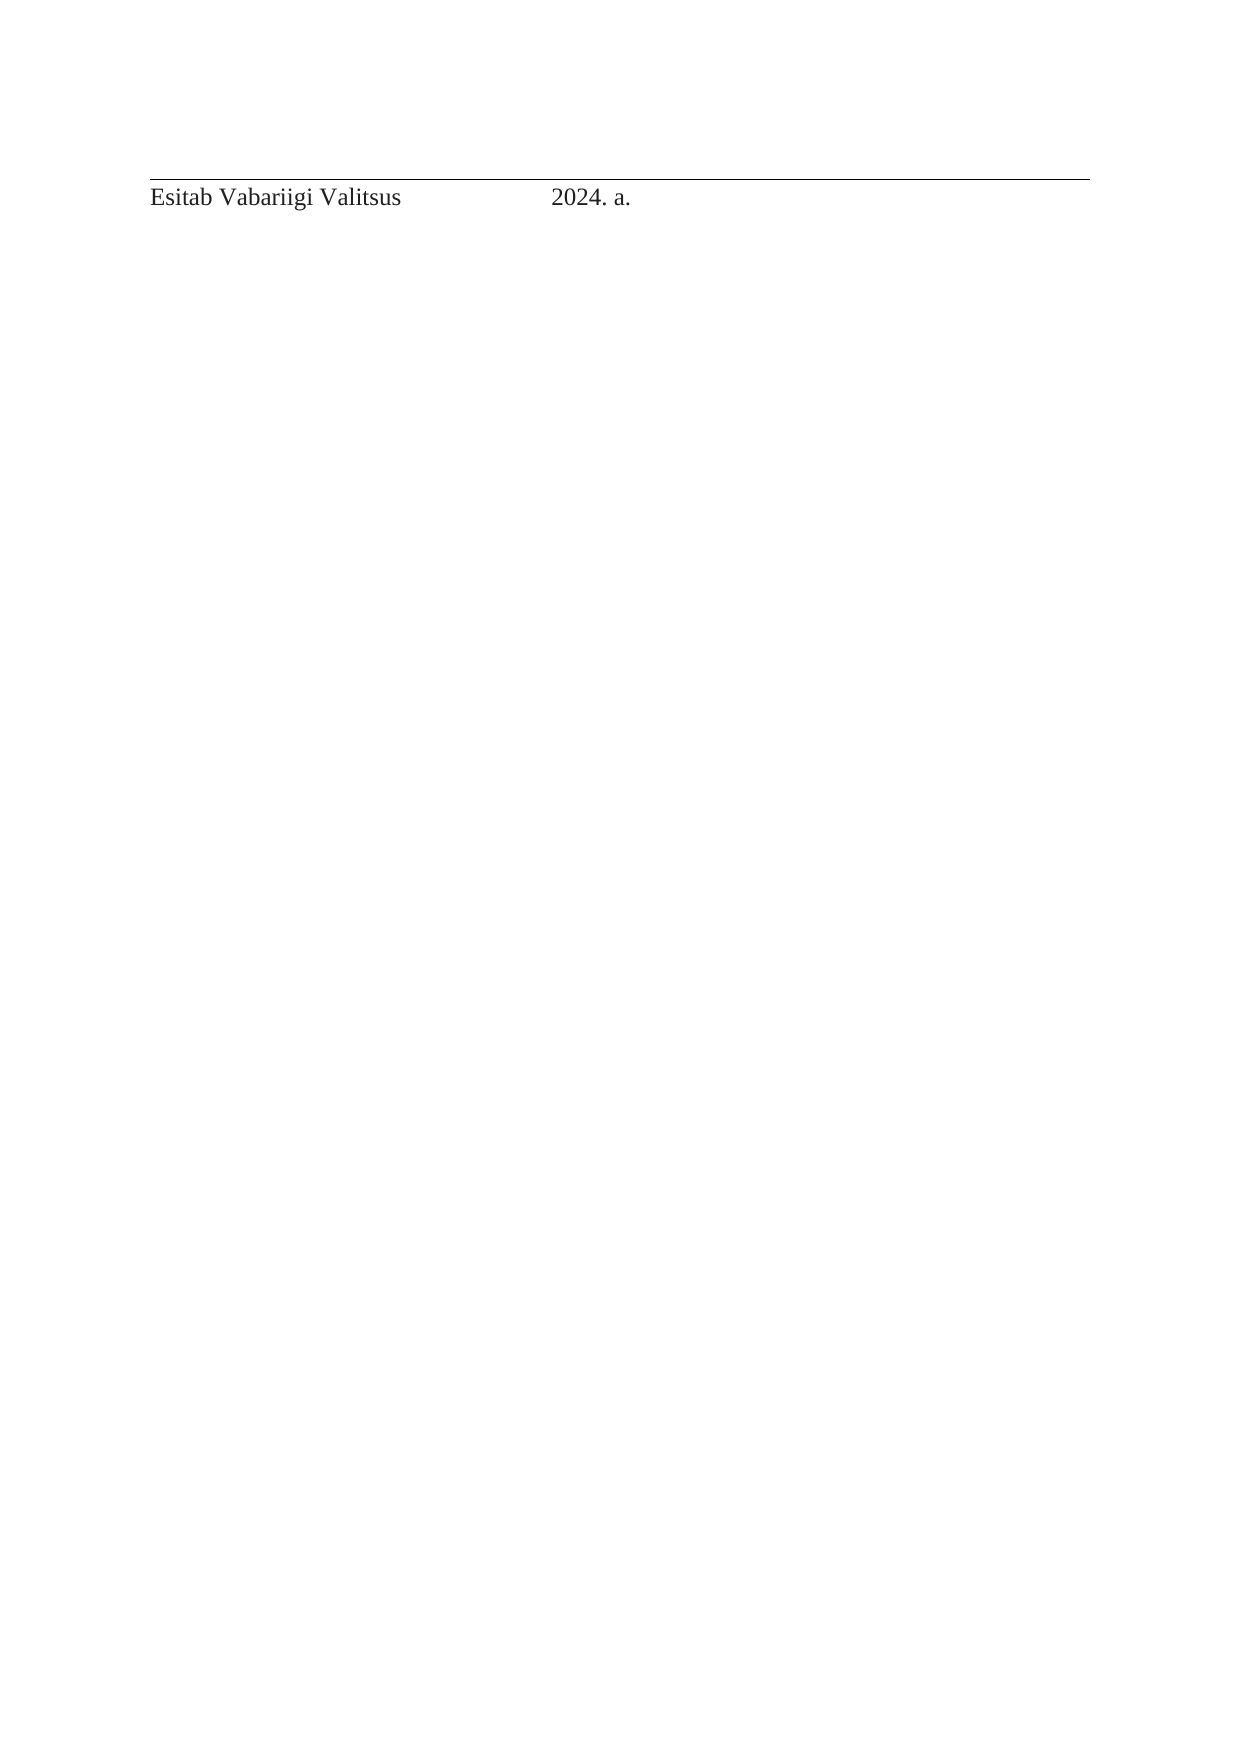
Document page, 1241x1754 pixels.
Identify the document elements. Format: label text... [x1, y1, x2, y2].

text Esitab Vabariigi Valitsus 2024. a. [150, 180, 1090, 211]
